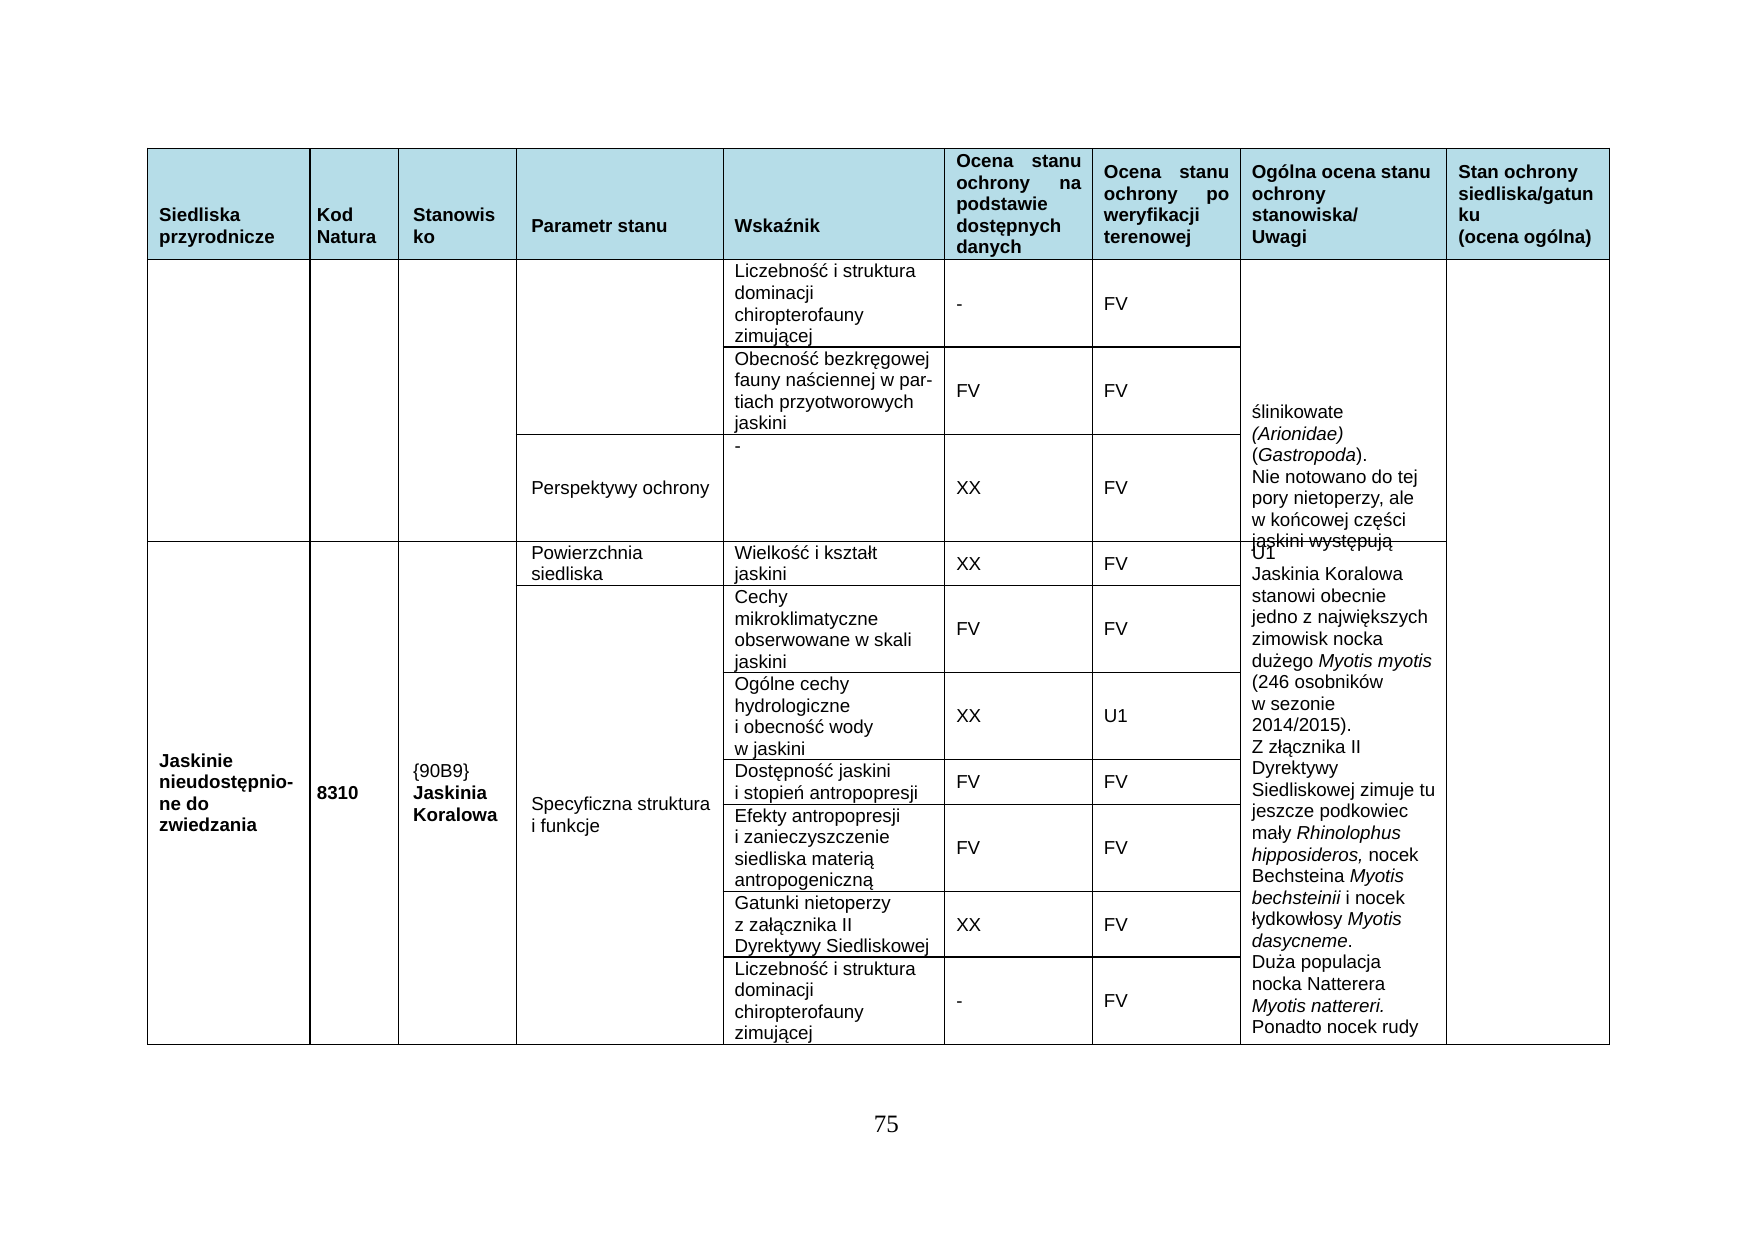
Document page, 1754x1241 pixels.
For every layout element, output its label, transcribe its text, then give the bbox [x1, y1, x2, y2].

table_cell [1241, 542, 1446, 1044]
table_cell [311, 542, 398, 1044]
table_header Siedliska przyrodnicze [148, 149, 309, 259]
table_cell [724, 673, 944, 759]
table_header Wskaźnik [724, 149, 944, 259]
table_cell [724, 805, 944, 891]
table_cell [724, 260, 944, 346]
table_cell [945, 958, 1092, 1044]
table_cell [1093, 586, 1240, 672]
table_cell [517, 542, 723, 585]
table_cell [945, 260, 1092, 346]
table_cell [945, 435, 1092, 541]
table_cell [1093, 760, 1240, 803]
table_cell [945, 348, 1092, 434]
table_header Ocena stanu ochrony po weryfikacji terenowej [1093, 149, 1240, 259]
table_header Parametr stanu [517, 149, 723, 259]
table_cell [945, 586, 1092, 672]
table_header Ocena stanu ochrony na podstawie dostępnych danych [945, 149, 1092, 259]
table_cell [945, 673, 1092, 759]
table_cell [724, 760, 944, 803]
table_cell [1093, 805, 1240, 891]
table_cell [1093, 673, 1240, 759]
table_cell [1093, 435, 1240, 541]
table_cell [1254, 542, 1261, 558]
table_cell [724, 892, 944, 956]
table_header Ogólna ocena stanu ochrony stanowiska/ Uwagi [1241, 149, 1446, 259]
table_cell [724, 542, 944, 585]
table_header Stanowisko [399, 149, 516, 259]
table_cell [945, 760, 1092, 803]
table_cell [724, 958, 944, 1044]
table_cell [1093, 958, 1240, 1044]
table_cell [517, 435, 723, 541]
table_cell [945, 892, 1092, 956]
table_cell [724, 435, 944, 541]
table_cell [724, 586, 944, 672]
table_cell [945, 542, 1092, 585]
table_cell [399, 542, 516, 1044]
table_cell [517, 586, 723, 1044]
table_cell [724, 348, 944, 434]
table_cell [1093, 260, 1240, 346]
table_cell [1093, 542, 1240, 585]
table_header Kod Natura [311, 149, 398, 259]
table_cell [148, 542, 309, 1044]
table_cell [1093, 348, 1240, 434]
table_header Stan ochrony siedliska/gatunku (ocena ogólna) [1447, 149, 1609, 259]
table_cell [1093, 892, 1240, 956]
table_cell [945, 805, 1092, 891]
